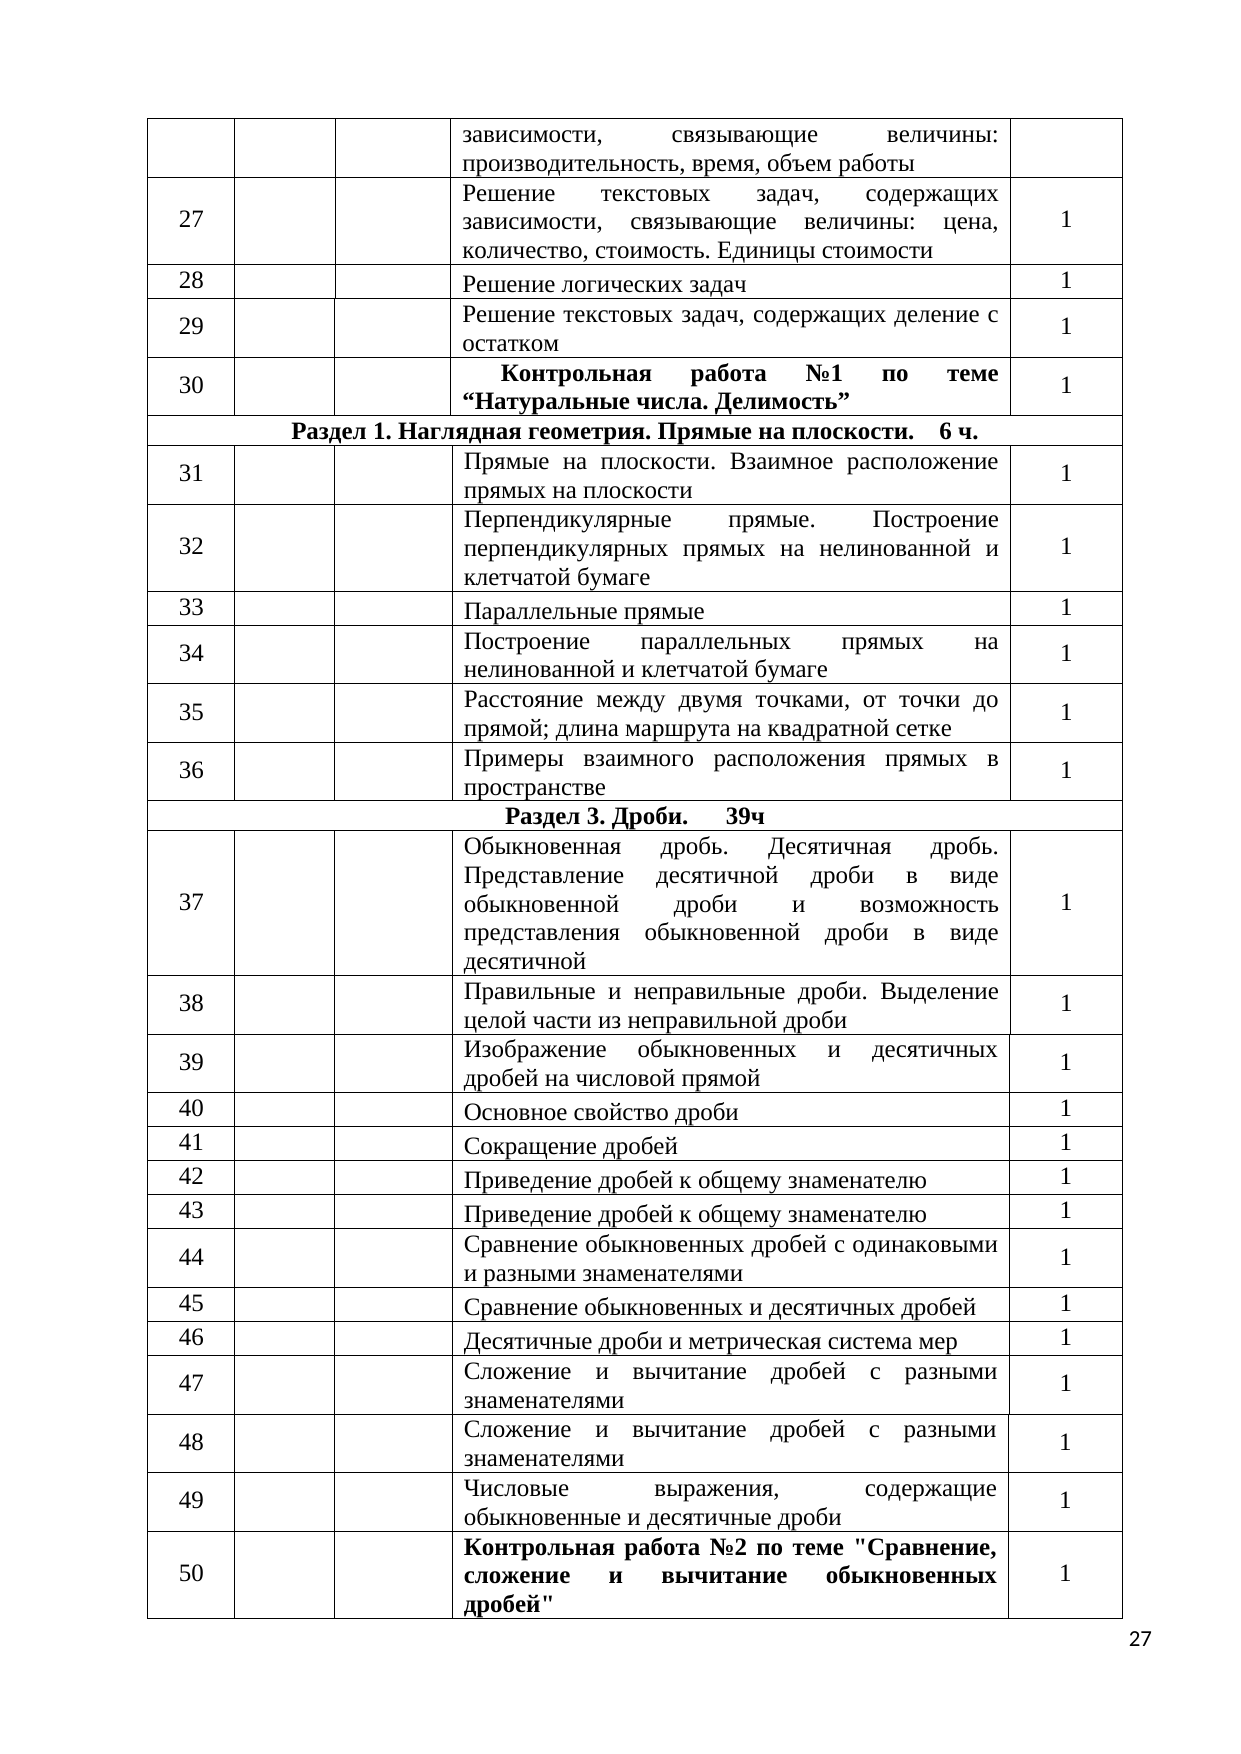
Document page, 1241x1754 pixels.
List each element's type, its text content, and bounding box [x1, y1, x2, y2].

table_cell 1 [1010, 1161, 1122, 1194]
table_cell Изображение обыкновенных и десятичных дробей на числовой прямой [453, 1035, 1009, 1092]
table_cell 41 [148, 1127, 234, 1160]
table_cell [335, 1322, 452, 1355]
table_cell 1 [1011, 299, 1122, 357]
table_cell [336, 265, 450, 298]
table_cell 1 [1009, 1532, 1122, 1618]
table_cell [235, 592, 334, 625]
table_cell [335, 1415, 452, 1472]
table_cell 32 [148, 505, 234, 591]
table_cell [235, 119, 335, 177]
table_cell 1 [1011, 178, 1122, 264]
table_cell [235, 1473, 334, 1531]
table_cell 44 [148, 1229, 234, 1287]
table_cell [235, 684, 334, 742]
table_cell 47 [148, 1356, 234, 1413]
table_cell Сложение и вычитание дробей с разными знаменателями [453, 1415, 1008, 1472]
table_cell [335, 1127, 452, 1160]
table_cell [235, 1229, 334, 1287]
table_cell 1 [1010, 1288, 1122, 1321]
table_cell 26 [148, 119, 234, 177]
table_cell 1 [1011, 684, 1122, 742]
table_cell Приведение дробей к общему знаменателю [453, 1161, 1009, 1194]
table_cell [335, 1356, 452, 1413]
table_cell [335, 1195, 452, 1228]
table_cell 1 [1011, 831, 1122, 975]
table_cell Решение текстовых задач, содержащих деление с остатком [451, 299, 1010, 357]
table_cell Раздел 1. Наглядная геометрия. Прямые на плоскости. 6 ч. [148, 416, 1122, 445]
table_cell 36 [148, 743, 234, 800]
table_cell Решение текстовых задач, содержащих зависимости, связывающие величины: цена, количество, стоимость. Единицы стоимости [451, 178, 1010, 264]
table_cell [235, 505, 334, 591]
table_cell [235, 1093, 334, 1126]
table_cell [335, 1229, 452, 1287]
table_cell 50 [148, 1532, 234, 1618]
table_cell [335, 505, 452, 591]
table_cell 1 [1011, 592, 1122, 625]
table_cell [235, 1532, 334, 1618]
table_cell Обыкновенная дробь. Десятичная дробь. Представление десятичной дроби в виде обыкновенной дроби и возможность представления обыкновенной дроби в виде десятичной [453, 831, 1010, 975]
table_cell [235, 1356, 334, 1413]
table_cell [335, 976, 452, 1033]
table_cell Примеры взаимного расположения прямых в пространстве [453, 743, 1010, 800]
table_cell [235, 358, 334, 415]
table_cell [235, 743, 334, 800]
table_cell 38 [148, 976, 234, 1033]
table_cell [335, 626, 452, 683]
table_cell 1 [1010, 1127, 1122, 1160]
table_cell [336, 119, 450, 177]
table_cell [335, 743, 452, 800]
table_cell 1 [1009, 1415, 1122, 1472]
table_cell Решение логических задач [451, 265, 1010, 298]
table_cell 48 [148, 1415, 234, 1472]
table_cell [335, 1532, 452, 1618]
table_cell Сокращение дробей [453, 1127, 1009, 1160]
table_cell [235, 1195, 334, 1228]
table_cell [235, 1322, 334, 1355]
table_cell [235, 446, 334, 503]
table_cell 1 [1011, 446, 1122, 503]
table_cell 1 [1011, 976, 1122, 1033]
table_cell 1 [1010, 1322, 1122, 1355]
table_cell Десятичные дроби и метрическая система мер [453, 1322, 1009, 1355]
table_cell Правильные и неправильные дроби. Выделение целой части из неправильной дроби [453, 976, 1010, 1033]
table_cell Сравнение обыкновенных и десятичных дробей [453, 1288, 1009, 1321]
table_cell 1 [1010, 1093, 1122, 1126]
table_cell [335, 1473, 452, 1531]
table_cell [335, 1161, 452, 1194]
table_cell Раздел 3. Дроби. 39ч [148, 801, 1122, 830]
table_cell 46 [148, 1322, 234, 1355]
table_cell [235, 1127, 334, 1160]
table_cell 1 [1011, 626, 1122, 683]
table_cell 34 [148, 626, 234, 683]
table_cell [335, 358, 450, 415]
table_cell 33 [148, 592, 234, 625]
table_cell 1 [1011, 119, 1122, 177]
table_cell 45 [148, 1288, 234, 1321]
table_cell [235, 976, 334, 1033]
table_cell [235, 178, 335, 264]
table_cell 43 [148, 1195, 234, 1228]
table_cell [235, 831, 334, 975]
table_cell 27 [148, 178, 234, 264]
table_cell 1 [1009, 1473, 1122, 1531]
table_cell 1 [1011, 358, 1122, 415]
table_cell [235, 265, 335, 298]
table_cell Контрольная работа №2 по теме "Сравнение, сложение и вычитание обыкновенных дробей" [453, 1532, 1008, 1618]
table_cell Сравнение обыкновенных дробей с одинаковыми и разными знаменателями [453, 1229, 1009, 1287]
table_cell Основное свойство дроби [453, 1093, 1009, 1126]
table_cell [335, 592, 452, 625]
table_cell 1 [1010, 1035, 1122, 1092]
table_cell [336, 178, 450, 264]
table_cell 29 [148, 299, 234, 357]
table_cell [335, 299, 450, 357]
table_cell [335, 684, 452, 742]
table_cell [335, 1093, 452, 1126]
table_cell Числовые выражения, содержащие обыкновенные и десятичные дроби [453, 1473, 1008, 1531]
table_cell [335, 831, 452, 975]
table_cell [235, 1415, 334, 1472]
table_cell [235, 1035, 334, 1092]
table_cell [335, 1288, 452, 1321]
table_cell [235, 1161, 334, 1194]
table_cell 1 [1011, 265, 1122, 298]
table_cell 28 [148, 265, 234, 298]
table_cell 49 [148, 1473, 234, 1531]
table_cell Перпендикулярные прямые. Построение перпендикулярных прямых на нелинованной и клетчатой бумаге [453, 505, 1010, 591]
table_cell 39 [148, 1035, 234, 1092]
table_cell [335, 1035, 452, 1092]
table_cell 35 [148, 684, 234, 742]
table_cell 1 [1010, 1356, 1122, 1413]
table_cell 1 [1011, 743, 1122, 800]
table_cell 37 [148, 831, 234, 975]
table_cell Приведение дробей к общему знаменателю [453, 1195, 1009, 1228]
table_cell Параллельные прямые [453, 592, 1010, 625]
table_cell Прямые на плоскости. Взаимное расположение прямых на плоскости [453, 446, 1010, 503]
table_cell 1 [1011, 505, 1122, 591]
table_cell [235, 1288, 334, 1321]
table_cell Контрольная работа №1 по теме “Натуральные числа. Делимость” [451, 358, 1010, 415]
table_cell Сложение и вычитание дробей с разными знаменателями [453, 1356, 1009, 1413]
table_cell [235, 299, 334, 357]
table_cell 40 [148, 1093, 234, 1126]
table_cell [235, 626, 334, 683]
table_cell Расстояние между двумя точками, от точки до прямой; длина маршрута на квадратной сетке [453, 684, 1010, 742]
table_cell 1 [1010, 1229, 1122, 1287]
table_cell 31 [148, 446, 234, 503]
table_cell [451, 119, 1010, 177]
table_cell 1 [1010, 1195, 1122, 1228]
table_cell [335, 446, 452, 503]
table_cell Построение параллельных прямых на нелинованной и клетчатой бумаге [453, 626, 1010, 683]
table_cell 42 [148, 1161, 234, 1194]
table_cell 30 [148, 358, 234, 415]
